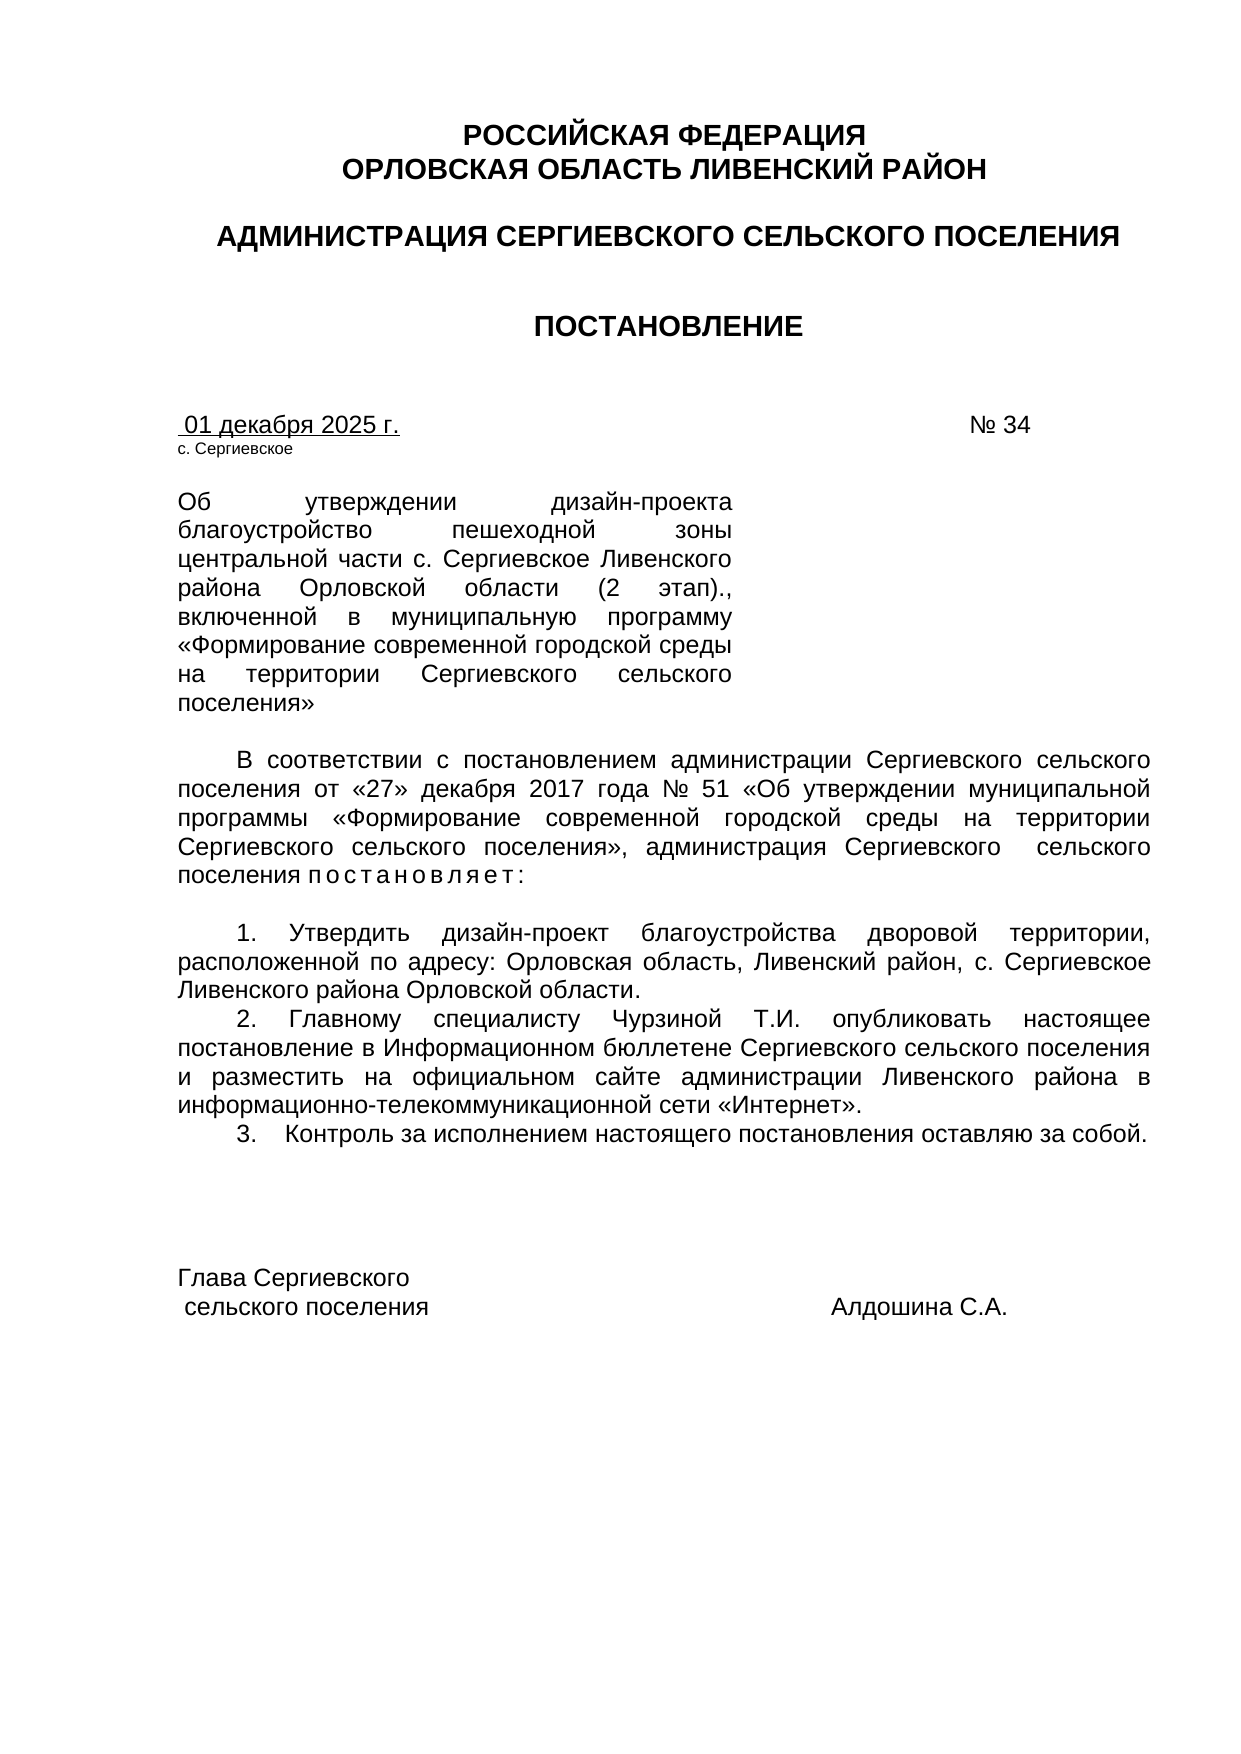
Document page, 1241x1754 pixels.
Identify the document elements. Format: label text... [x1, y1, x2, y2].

text с. Сергиевское [177, 439, 1152, 458]
text Глава Сергиевского [177, 1263, 1152, 1292]
text 3. Контроль за исполнением настоящего постановления оставляю за собой. [177, 1119, 1152, 1148]
text ПОСТАНОВЛЕНИЕ [177, 309, 1152, 343]
text 2. Главному специалисту Чурзиной Т.И. опубликовать настоящее постановление в Информационном бюллетене Сергиевского сельского поселения и разместить на официальном сайте администрации Ливенского района в информационно-телекоммуникационной сети «Интернет». [177, 1004, 1152, 1119]
text сельского поселения Алдошина С.А. [177, 1292, 1152, 1321]
text В соответствии с постановлением администрации Сергиевского сельского поселения от «27» декабря 2017 года № 51 «Об утверждении муниципальной программы «Формирование современной городской среды на территории Сергиевского сельского поселения», администрация Сергиевского сельского поселения постановляет: [177, 746, 1152, 889]
table_header Об утверждении дизайн-проекта благоустройство пешеходной зоны центральной части с. Сергиевское Ливенского района Орловской области (2 этап)., включенной в муниципальную программу «Формирование современной городской среды на территории Сергиевского сельского поселения» [166, 487, 744, 717]
text РОССИЙСКАЯ ФЕДЕРАЦИЯ [177, 118, 1152, 152]
text 1. Утвердить дизайн-проект благоустройства дворовой территории, расположенной по адресу: Орловская область, Ливенский район, с. Сергиевское Ливенского района Орловской области. [177, 918, 1152, 1004]
text ОРЛОВСКАЯ ОБЛАСТЬ ЛИВЕНСКИЙ РАЙОН [177, 152, 1152, 185]
text 01 декабря 2025 г. № 34 [177, 410, 1152, 439]
text АДМИНИСТРАЦИЯ СЕРГИЕВСКОГО СЕЛЬСКОГО ПОСЕЛЕНИЯ [177, 219, 1152, 252]
